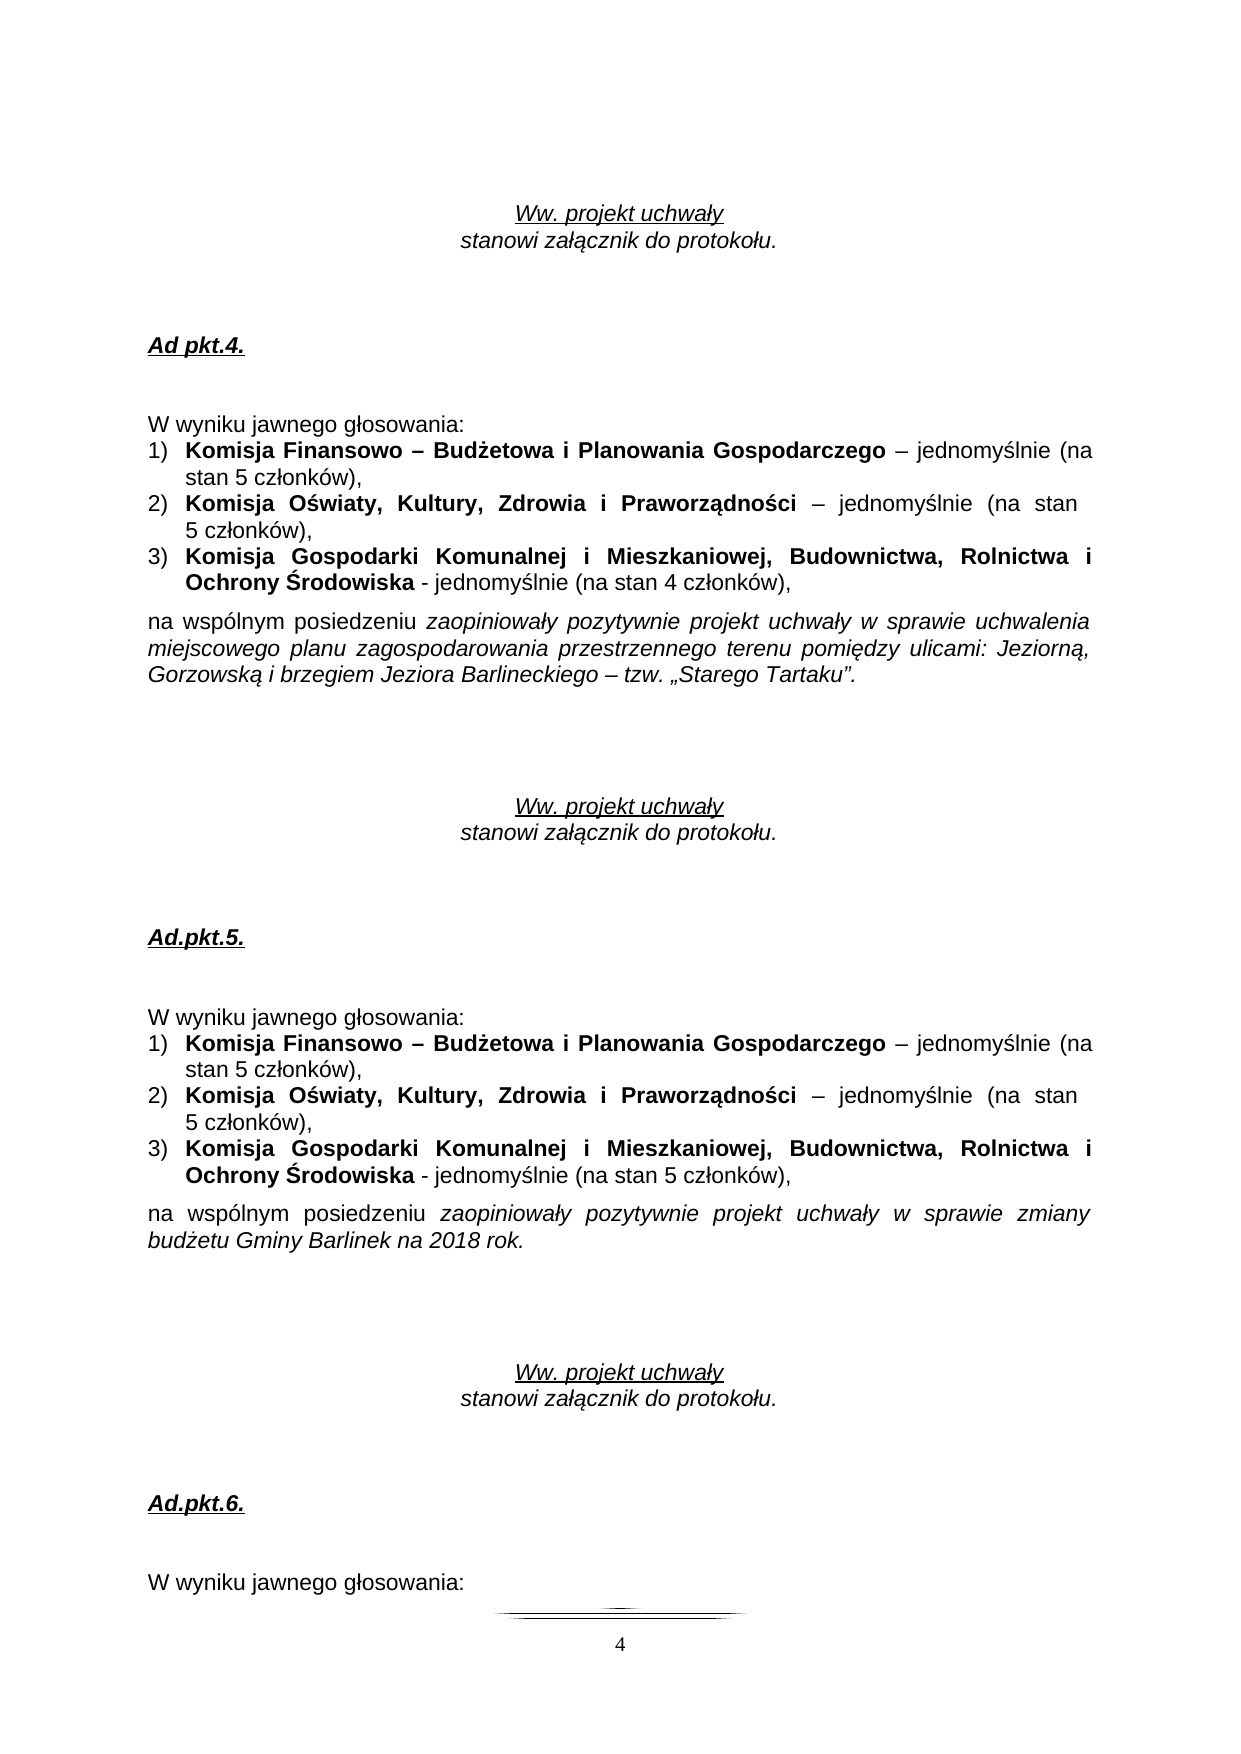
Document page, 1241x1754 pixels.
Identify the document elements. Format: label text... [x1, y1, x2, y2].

text stanowi załącznik do protokołu. [148, 227, 1093, 253]
text Ww. projekt uchwały [148, 793, 1093, 819]
text na wspólnym posiedzeniu zaopiniowały pozytywnie projekt uchwały w sprawie zmiany budżetu Gminy Barlinek na 2018 rok. [148, 1200, 1093, 1253]
list Komisja Oświaty, Kultury, Zdrowia i Praworządności – jednomyślnie (na stan 5 członków), [148, 490, 1093, 543]
text Ad.pkt.5. [148, 924, 1093, 951]
text Ad.pkt.6. [148, 1490, 1093, 1517]
text Ww. projekt uchwały [148, 200, 1093, 227]
list Komisja Oświaty, Kultury, Zdrowia i Praworządności – jednomyślnie (na stan 5 członków), [148, 1082, 1093, 1135]
text W wyniku jawnego głosowania: [148, 1003, 1093, 1030]
text stanowi załącznik do protokołu. [148, 819, 1093, 845]
text Ww. projekt uchwały [148, 1358, 1093, 1385]
text Ad pkt.4. [148, 332, 1093, 358]
text stanowi załącznik do protokołu. [148, 1385, 1093, 1411]
list Komisja Finansowo – Budżetowa i Planowania Gospodarczego – jednomyślnie (na stan 5 członków), [148, 437, 1093, 490]
list Komisja Gospodarki Komunalnej i Mieszkaniowej, Budownictwa, Rolnictwa i Ochrony Środowiska - jednomyślnie (na stan 4 członków), [148, 543, 1093, 596]
list Komisja Gospodarki Komunalnej i Mieszkaniowej, Budownictwa, Rolnictwa i Ochrony Środowiska - jednomyślnie (na stan 5 członków), [148, 1135, 1093, 1188]
list Komisja Finansowo – Budżetowa i Planowania Gospodarczego – jednomyślnie (na stan 5 członków), [148, 1030, 1093, 1082]
text W wyniku jawnego głosowania: [148, 411, 1093, 437]
text na wspólnym posiedzeniu zaopiniowały pozytywnie projekt uchwały w sprawie uchwalenia miejscowego planu zagospodarowania przestrzennego terenu pomiędzy ulicami: Jeziorną, Gorzowską i brzegiem Jeziora Barlineckiego – tzw. „Starego Tartaku”. [148, 608, 1093, 687]
text W wyniku jawnego głosowania: [148, 1569, 1093, 1596]
